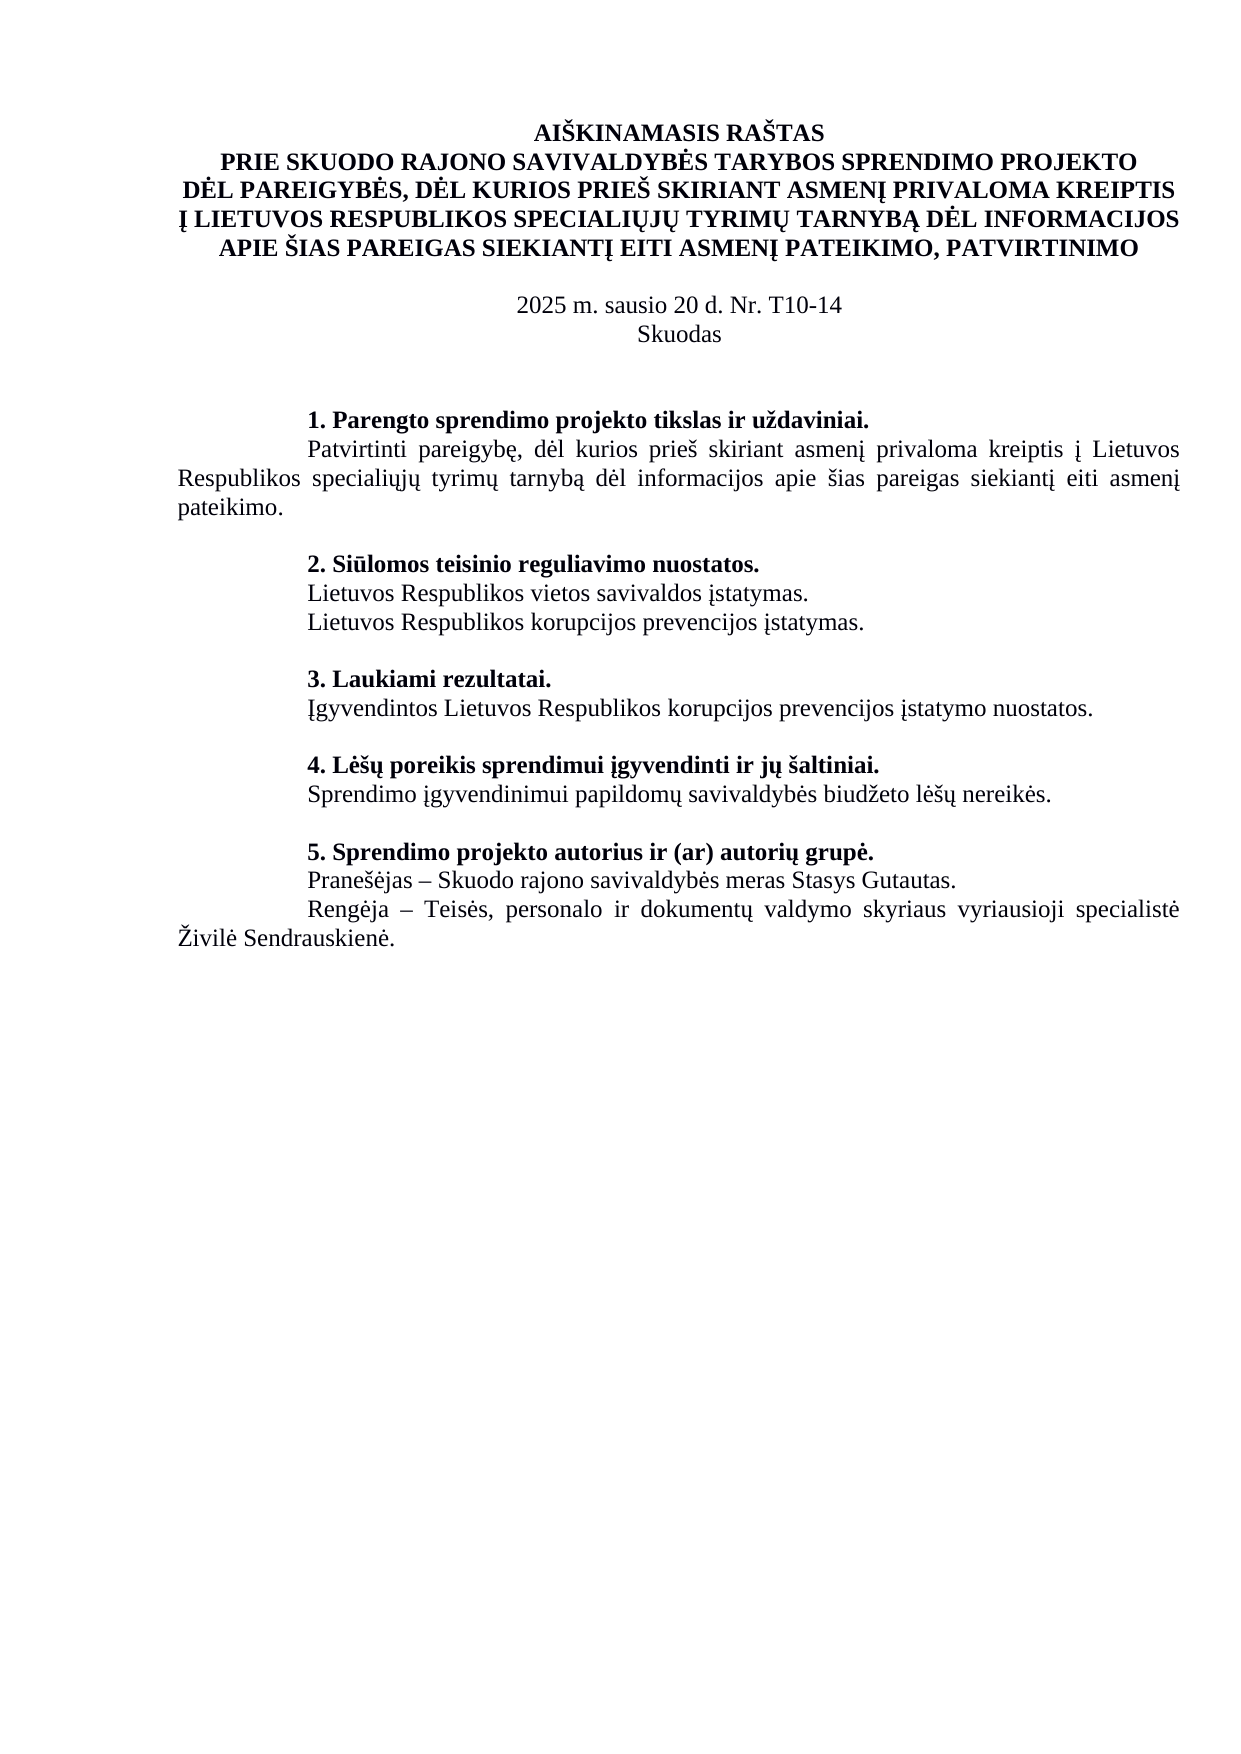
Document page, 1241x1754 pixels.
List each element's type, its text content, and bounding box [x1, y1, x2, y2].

text Sprendimo įgyvendinimui papildomų savivaldybės biudžeto lėšų nereikės. [177, 779, 1181, 808]
text DĖL PAREIGYBĖS, DĖL KURIOS PRIEŠ SKIRIANT ASMENĮ PRIVALOMA KREIPTIS Į LIETUVOS RESPUBLIKOS SPECIALIŲJŲ TYRIMŲ TARNYBĄ DĖL INFORMACIJOS APIE ŠIAS PAREIGAS SIEKIANTĮ EITI ASMENĮ PATEIKIMO, PATVIRTINIMO [177, 176, 1181, 262]
text Įgyvendintos Lietuvos Respublikos korupcijos prevencijos įstatymo nuostatos. [177, 693, 1181, 722]
text Patvirtinti pareigybę, dėl kurios prieš skiriant asmenį privaloma kreiptis į Lietuvos Respublikos specialiųjų tyrimų tarnybą dėl informacijos apie šias pareigas siekiantį eiti asmenį pateikimo. [177, 434, 1181, 521]
text 5. Sprendimo projekto autorius ir (ar) autorių grupė. [177, 837, 1181, 866]
text 4. Lėšų poreikis sprendimui įgyvendinti ir jų šaltiniai. [177, 751, 1181, 779]
text 3. Laukiami rezultatai. [177, 664, 1181, 693]
text AIŠKINAMASIS RAŠTAS [177, 118, 1181, 147]
text Rengėja – Teisės, personalo ir dokumentų valdymo skyriaus vyriausioji specialistė Živilė Sendrauskienė. [177, 894, 1181, 952]
text Pranešėjas – Skuodo rajono savivaldybės meras Stasys Gutautas. [177, 866, 1181, 894]
text PRIE SKUODO RAJONO SAVIVALDYBĖS TARYBOS SPRENDIMO PROJEKTO [177, 147, 1181, 176]
text Skuodas [177, 319, 1181, 348]
text 2. Siūlomos teisinio reguliavimo nuostatos. [177, 549, 1181, 578]
text Lietuvos Respublikos korupcijos prevencijos įstatymas. [177, 607, 1181, 636]
text 2025 m. sausio 20 d. Nr. T10-14 [177, 291, 1181, 319]
text 1. Parengto sprendimo projekto tikslas ir uždaviniai. [177, 406, 1181, 434]
text Lietuvos Respublikos vietos savivaldos įstatymas. [177, 578, 1181, 607]
